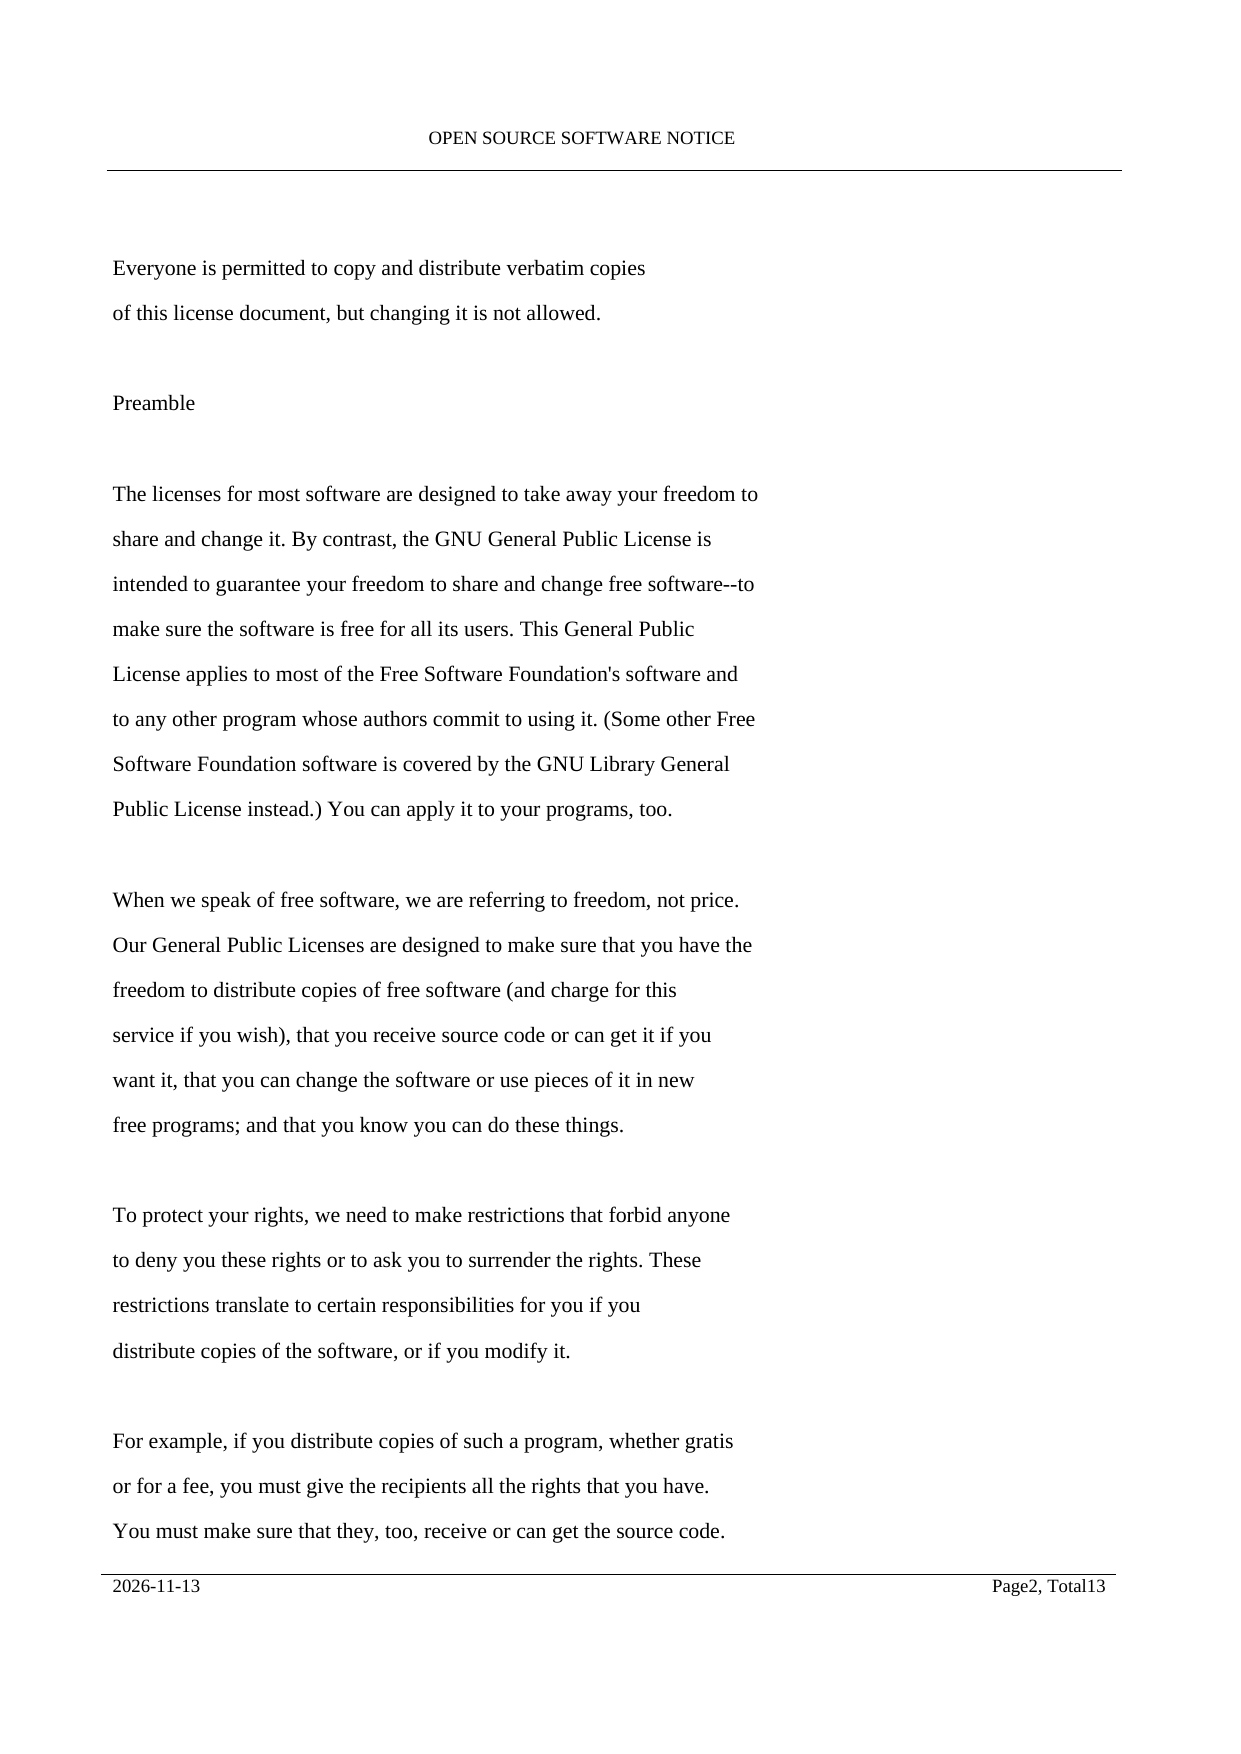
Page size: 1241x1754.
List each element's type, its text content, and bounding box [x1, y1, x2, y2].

text restrictions translate to certain responsibilities for you if you [112, 1289, 1128, 1321]
text License applies to most of the Free Software Foundation's software and [112, 657, 1128, 690]
text When we speak of free software, we are referring to freedom, not price. [112, 883, 1128, 915]
text Everyone is permitted to copy and distribute verbatim copies [112, 251, 1128, 284]
text Our General Public Licenses are designed to make sure that you have the [112, 928, 1128, 961]
text share and change it. By contrast, the GNU General Public License is [112, 522, 1128, 554]
text service if you wish), that you receive source code or can get it if you [112, 1018, 1128, 1051]
text Public License instead.) You can apply it to your programs, too. [112, 793, 1128, 825]
text To protect your rights, we need to make restrictions that forbid anyone [112, 1199, 1128, 1231]
text make sure the software is free for all its users. This General Public [112, 612, 1128, 645]
text to deny you these rights or to ask you to surrender the rights. These [112, 1244, 1128, 1276]
text Software Foundation software is covered by the GNU Library General [112, 748, 1128, 780]
text For example, if you distribute copies of such a program, whether gratis [112, 1424, 1128, 1457]
text want it, that you can change the software or use pieces of it in new [112, 1063, 1128, 1096]
text intended to guarantee your freedom to share and change free software--to [112, 567, 1128, 600]
text freedom to distribute copies of free software (and charge for this [112, 973, 1128, 1006]
text of this license document, but changing it is not allowed. [112, 297, 1128, 329]
text free programs; and that you know you can do these things. [112, 1108, 1128, 1141]
text or for a fee, you must give the recipients all the rights that you have. [112, 1469, 1128, 1502]
text Preamble [112, 387, 1128, 419]
text to any other program whose authors commit to using it. (Some other Free [112, 702, 1128, 735]
text The licenses for most software are designed to take away your freedom to [112, 477, 1128, 509]
text distribute copies of the software, or if you modify it. [112, 1334, 1128, 1366]
text You must make sure that they, too, receive or can get the source code. [112, 1514, 1128, 1547]
